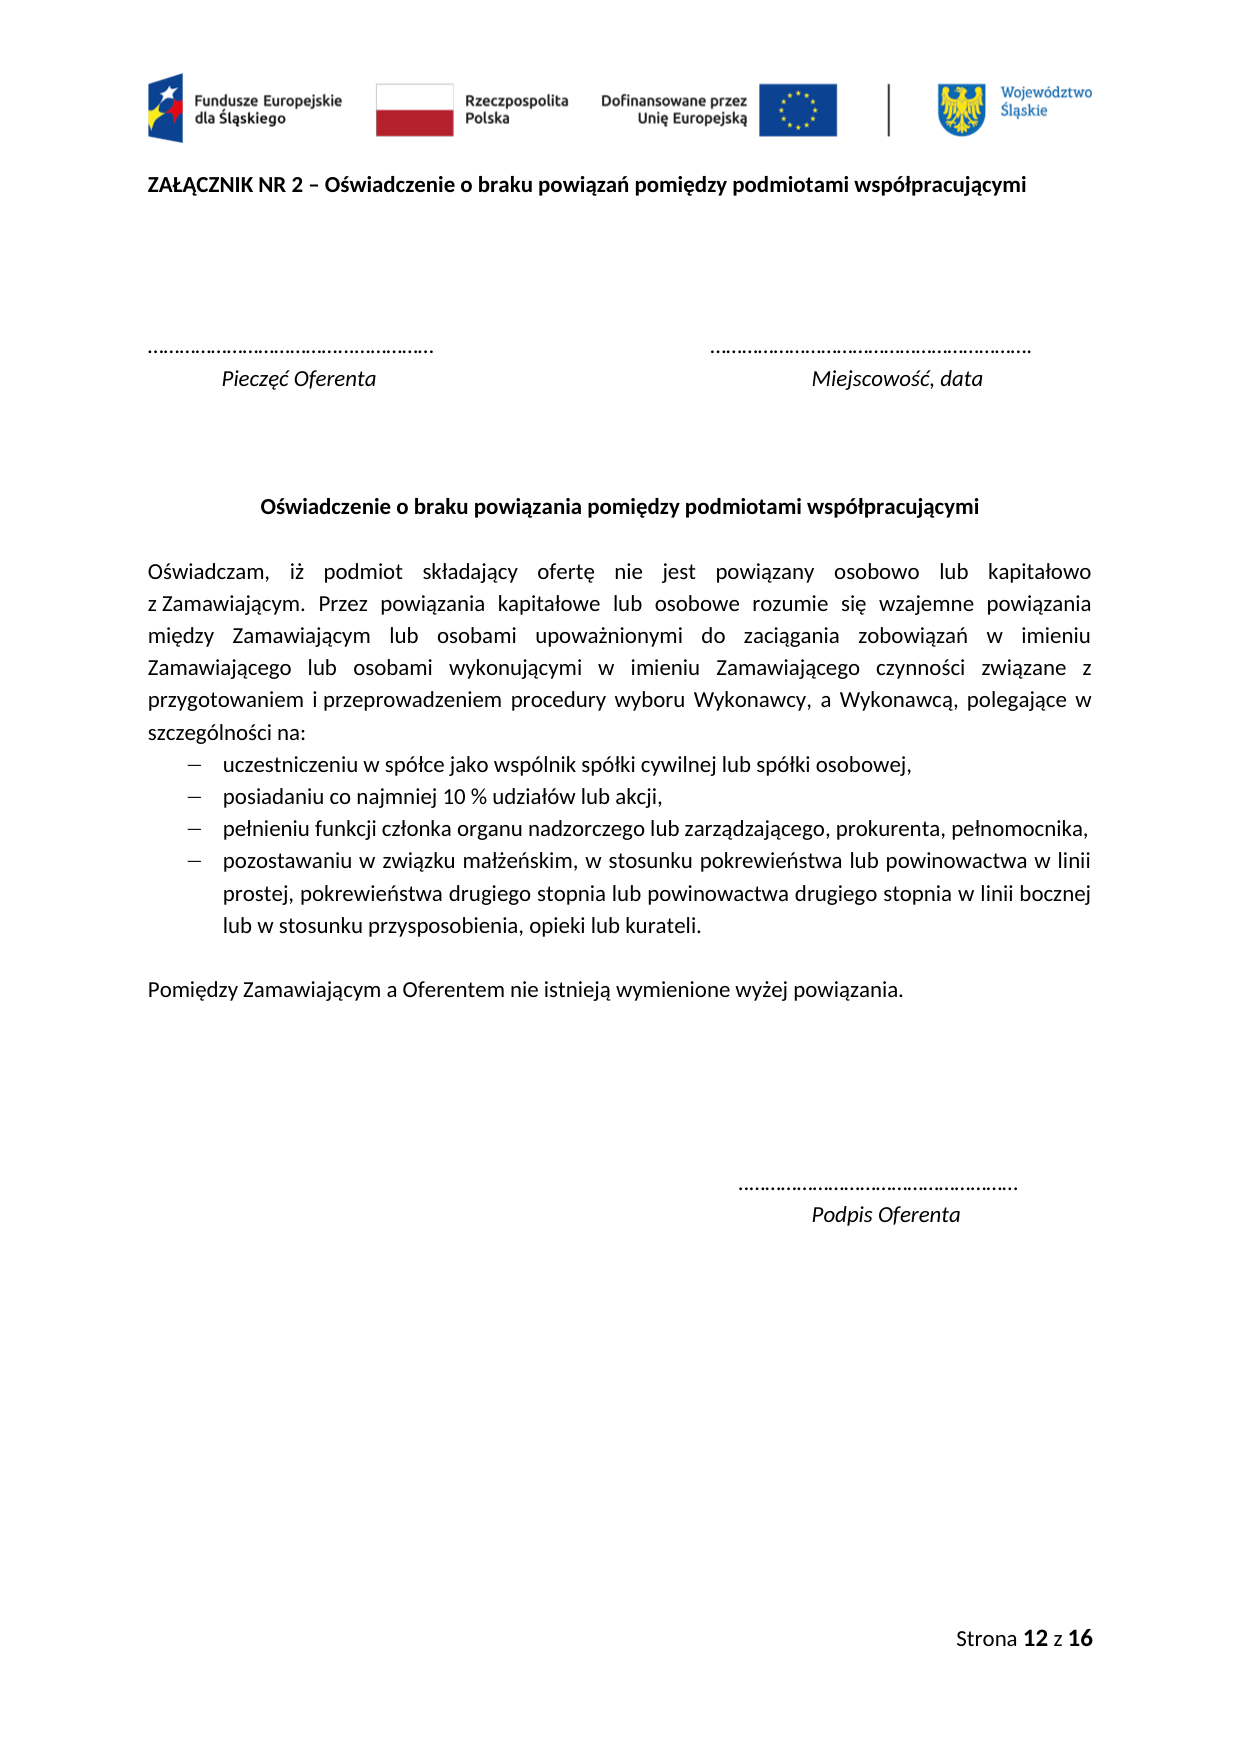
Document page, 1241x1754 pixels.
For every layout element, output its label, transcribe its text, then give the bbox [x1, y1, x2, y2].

text Podpis Oferenta [738, 1201, 1093, 1228]
text Oświadczam, iż podmiot składający ofertę nie jest powiązany osobowo lub kapitałowo z Zamawiającym. Przez powiązania kapitałowe lub osobowe rozumie się wzajemne powiązania między Zamawiającym lub osobami upoważnionymi do zaciągania zobowiązań w imieniu Zamawiającego lub osobami wykonującymi w imieniu Zamawiającego czynności związane z przygotowaniem i przeprowadzeniem procedury wyboru Wykonawcy, a Wykonawcą, polegające w szczególności na: [148, 557, 1093, 746]
list pozostawaniu w związku małżeńskim, w stosunku pokrewieństwa lub powinowactwa w linii prostej, pokrewieństwa drugiego stopnia lub powinowactwa drugiego stopnia w linii bocznej lub w stosunku przysposobienia, opieki lub kurateli. [185, 846, 1093, 939]
text Oświadczenie o braku powiązania pomiędzy podmiotami współpracującymi [148, 492, 1093, 520]
text ..…………………………………………… [738, 1168, 1093, 1196]
picture [148, 73, 1092, 143]
text Pomiędzy Zamawiającym a Oferentem nie istnieją wymienione wyżej powiązania. [148, 975, 1093, 1003]
list pełnieniu funkcji członka organu nadzorczego lub zarządzającego, prokurenta, pełnomocnika, [185, 814, 1093, 842]
text ………………………………...…………… ……………………………………………………. [148, 331, 1093, 359]
text ZAŁĄCZNIK NR 2 – Oświadczenie o braku powiązań pomiędzy podmiotami współpracującymi [148, 171, 1093, 198]
list posiadaniu co najmniej 10 % udziałów lub akcji, [185, 782, 1093, 810]
list uczestniczeniu w spółce jako wspólnik spółki cywilnej lub spółki osobowej, [185, 750, 1093, 778]
text Pieczęć Oferenta Miejscowość, data [148, 364, 1093, 392]
